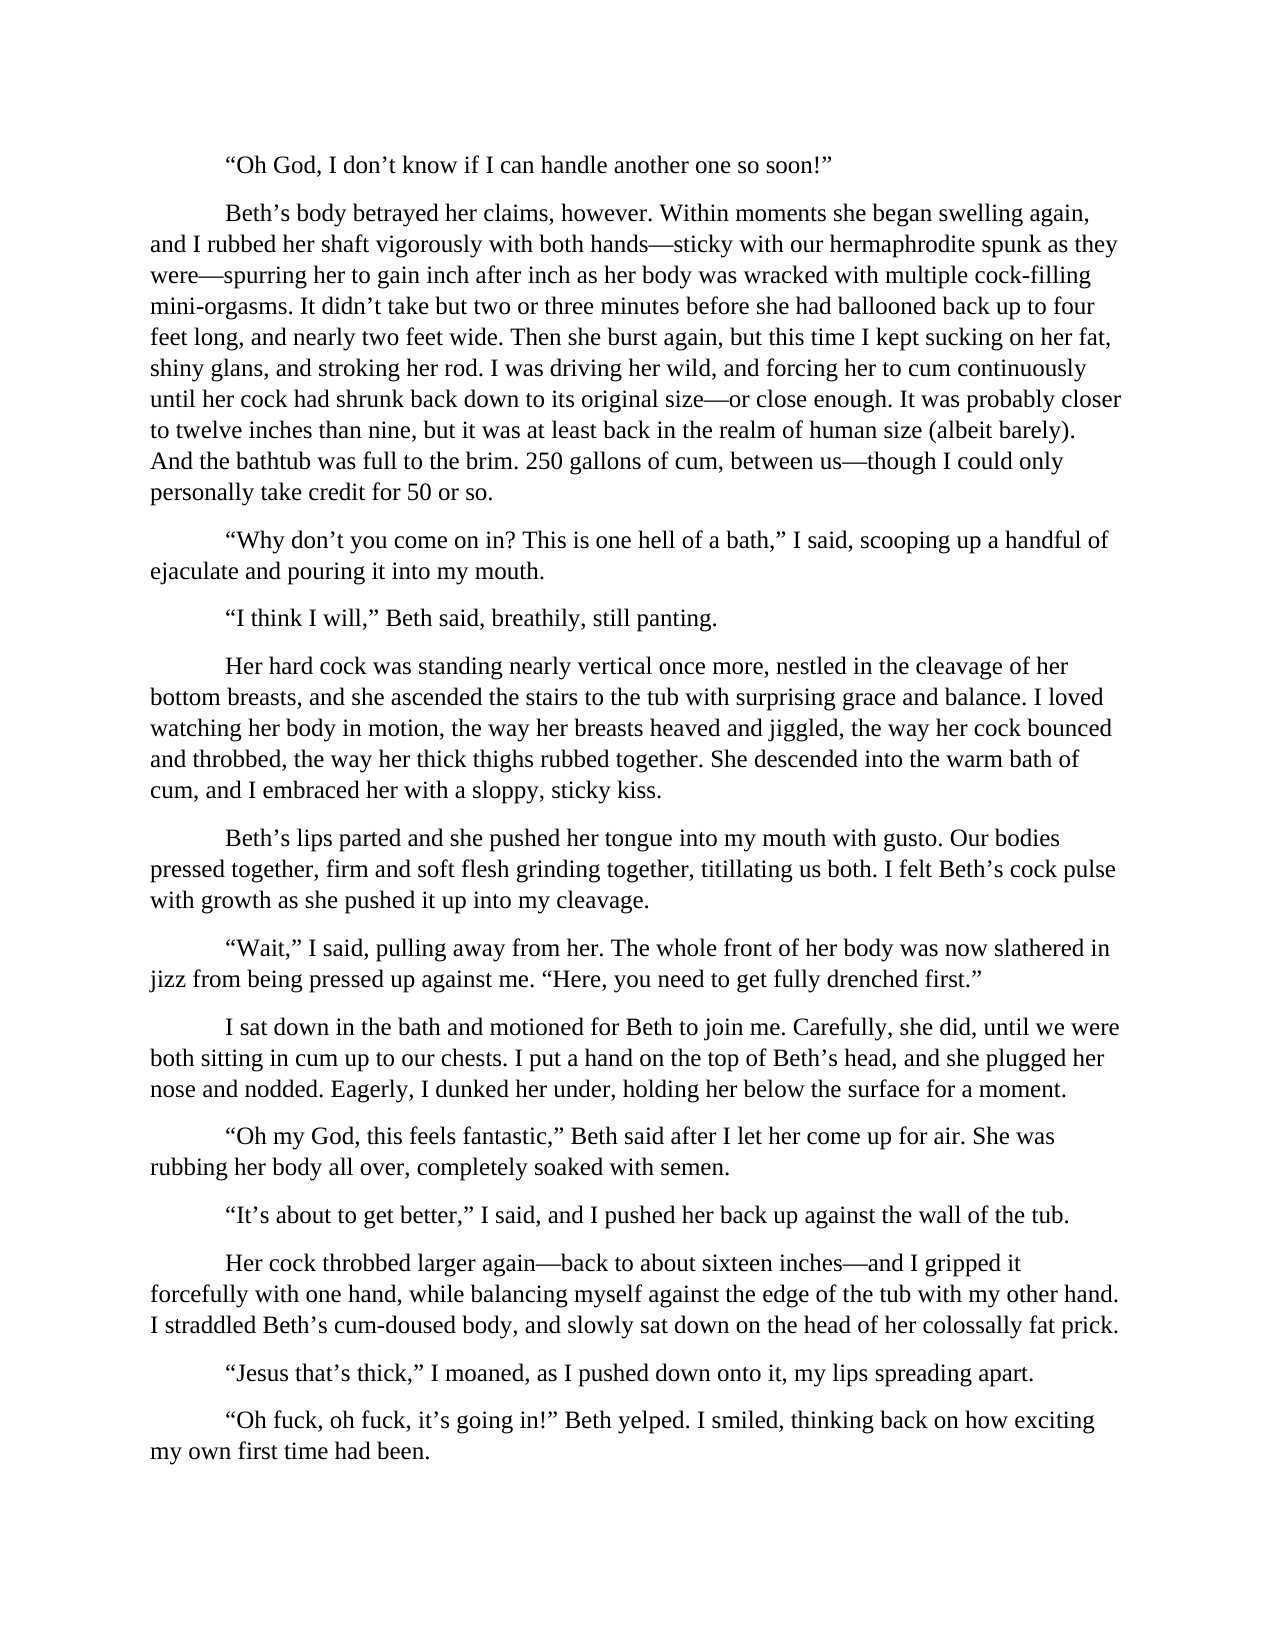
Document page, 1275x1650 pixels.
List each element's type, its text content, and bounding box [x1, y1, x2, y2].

text “Oh God, I don’t know if I can handle another one so soon!” [150, 150, 1125, 179]
text Beth’s lips parted and she pushed her tongue into my mouth with gusto. Our bodies pressed together, firm and soft flesh grinding together, titillating us both. I felt Beth’s cock pulse with growth as she pushed it up into my cleavage. [150, 823, 1125, 914]
text I sat down in the bath and motioned for Beth to join me. Carefully, she did, until we were both sitting in cum up to our chests. I put a hand on the top of Beth’s head, and she plugged her nose and nodded. Eagerly, I dunked her under, holding her below the surface for a moment. [150, 1012, 1125, 1102]
text Her hard cock was standing nearly vertical once more, nestled in the cleavage of her bottom breasts, and she ascended the stairs to the tub with surprising grace and balance. I loved watching her body in motion, the way her breasts heaved and jiggled, the way her cock bounced and throbbed, the way her thick thighs rubbed together. She descended into the warm bath of cum, and I embraced her with a sloppy, sticky kiss. [150, 651, 1125, 804]
text “Jesus that’s thick,” I moaned, as I pushed down onto it, my lips spreading apart. [150, 1358, 1125, 1386]
text Her cock throbbed larger again—back to about sixteen inches—and I gripped it forcefully with one hand, while balancing myself against the edge of the tub with my other hand. I straddled Beth’s cum-doused body, and slowly sat down on the head of her colossally fat prick. [150, 1248, 1125, 1339]
text “Oh my God, this feels fantastic,” Beth said after I let her come up for air. She was rubbing her body all over, completely soaked with semen. [150, 1121, 1125, 1181]
text “Why don’t you come on in? This is one hell of a bath,” I said, scooping up a handful of ejaculate and pouring it into my mouth. [150, 525, 1125, 584]
text “I think I will,” Beth said, breathily, still panting. [150, 603, 1125, 632]
text “Oh fuck, oh fuck, it’s going in!” Beth yelped. I smiled, thinking back on how exciting my own first time had been. [150, 1405, 1125, 1465]
text Beth’s body betrayed her claims, however. Within moments she began swelling again, and I rubbed her shaft vigorously with both hands—sticky with our hermaphrodite spunk as they were—spurring her to gain inch after inch as her body was wracked with multiple cock-filling mini-orgasms. It didn’t take but two or three minutes before she had ballooned back up to four feet long, and nearly two feet wide. Then she burst again, but this time I kept sucking on her fat, shiny glans, and stroking her rod. I was driving her wild, and forcing her to cum continuously until her cock had shrunk back down to its original size—or close enough. It was probably closer to twelve inches than nine, but it was at least back in the realm of human size (albeit barely). And the bathtub was full to the brim. 250 gallons of cum, between us—though I could only personally take credit for 50 or so. [150, 198, 1125, 506]
text “Wait,” I said, pulling away from her. The whole front of her body was now slathered in jizz from being pressed up against me. “Here, you need to get fully drenched first.” [150, 933, 1125, 993]
text “It’s about to get better,” I said, and I pushed her back up against the wall of the tub. [150, 1200, 1125, 1229]
